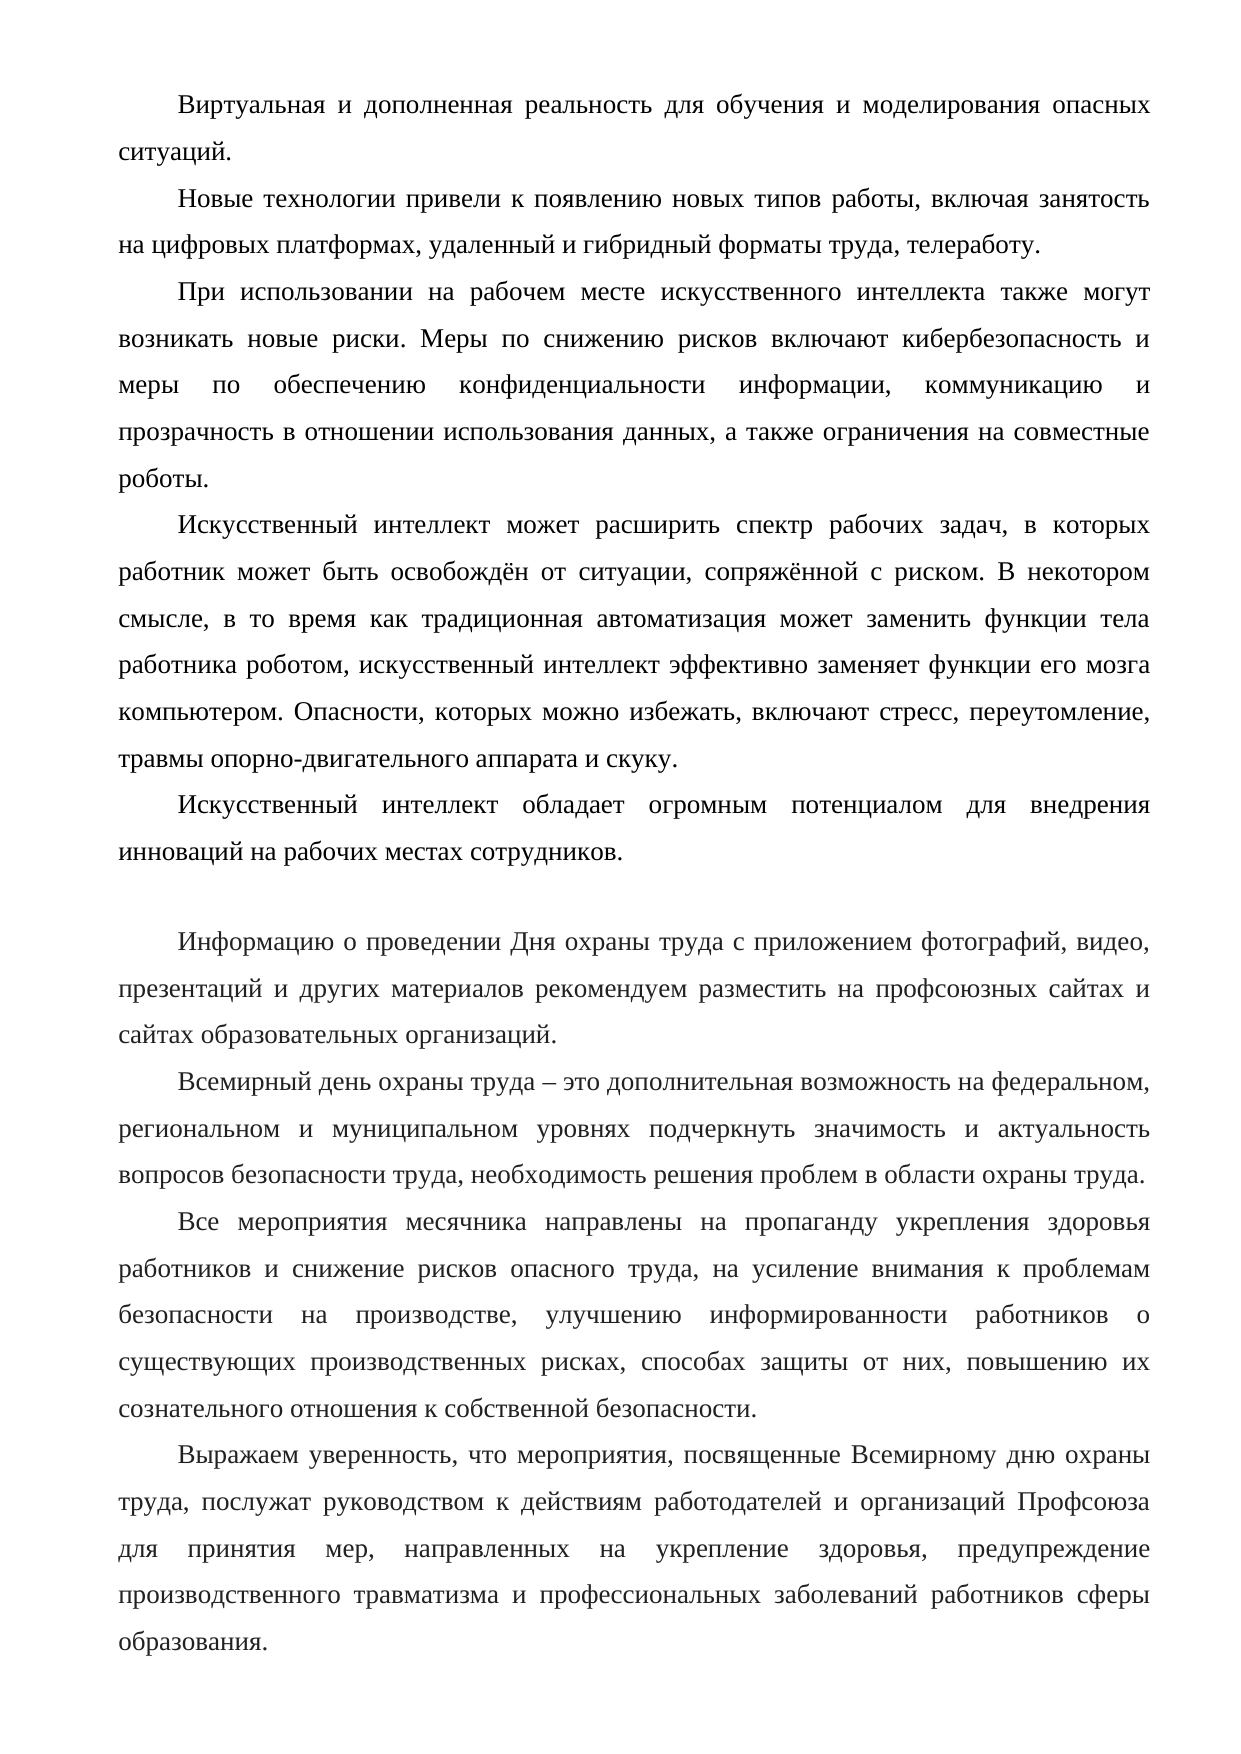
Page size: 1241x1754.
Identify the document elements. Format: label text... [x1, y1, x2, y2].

text Искусственный интеллект может расширить спектр рабочих задач, в которых работник может быть освобождён от ситуации, сопряжённой с риском. В некотором смысле, в то время как традиционная автоматизация может заменить функции тела работника роботом, искусственный интеллект эффективно заменяет функции его мозга компьютером. Опасности, которых можно избежать, включают стресс, переутомление, травмы опорно-двигательного аппарата и скуку. [118, 509, 1152, 773]
text Выражаем уверенность, что мероприятия, посвященные Всемирному дню охраны труда, послужат руководством к действиям работодателей и организаций Профсоюза для принятия мер, направленных на укрепление здоровья, предупреждение производственного травматизма и профессиональных заболеваний работников сферы образования. [118, 1438, 1152, 1656]
text Искусственный интеллект обладает огромным потенциалом для внедрения инноваций на рабочих местах сотрудников. [118, 789, 1152, 866]
text Новые технологии привели к появлению новых типов работы, включая занятость на цифровых платформах, удаленный и гибридный форматы труда, телеработу. [118, 182, 1152, 260]
text Все мероприятия месячника направлены на пропаганду укрепления здоровья работников и снижение рисков опасного труда, на усиление внимания к проблемам безопасности на производстве, улучшению информированности работников о существующих производственных рисках, способах защиты от них, повышению их сознательного отношения к собственной безопасности. [118, 1205, 1152, 1423]
text При использовании на рабочем месте искусственного интеллекта также могут возникать новые риски. Меры по снижению рисков включают кибербезопасность и меры по обеспечению конфиденциальности информации, коммуникацию и прозрачность в отношении использования данных, а также ограничения на совместные роботы. [118, 275, 1152, 493]
text Информацию о проведении Дня охраны труда с приложением фотографий, видео, презентаций и других материалов рекомендуем разместить на профсоюзных сайтах и сайтах образовательных организаций. [118, 925, 1152, 1049]
text Всемирный день охраны труда – это дополнительная возможность на федеральном, региональном и муниципальном уровнях подчеркнуть значимость и актуальность вопросов безопасности труда, необходимость решения проблем в области охраны труда. [118, 1065, 1152, 1189]
text Виртуальная и дополненная реальность для обучения и моделирования опасных ситуаций. [118, 89, 1152, 166]
